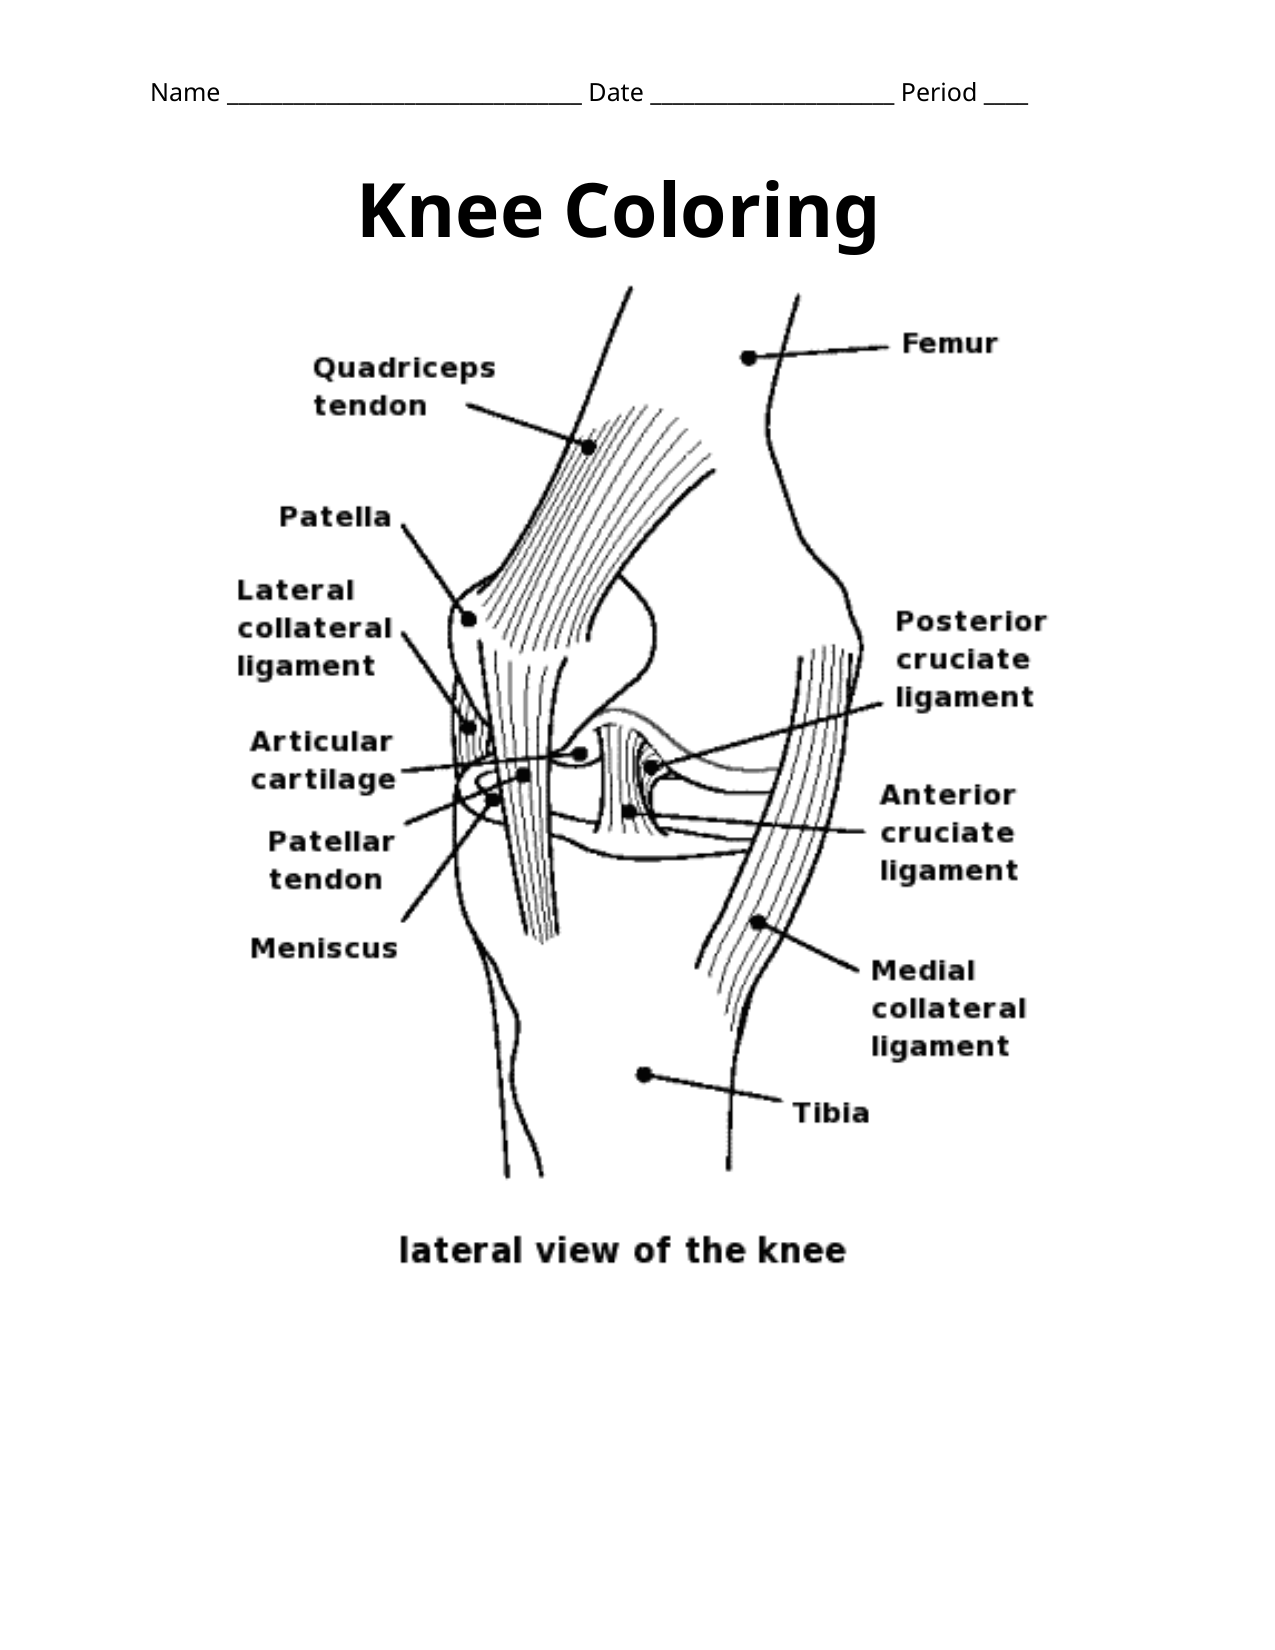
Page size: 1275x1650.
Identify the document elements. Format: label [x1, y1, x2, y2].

picture [208, 269, 1067, 1310]
